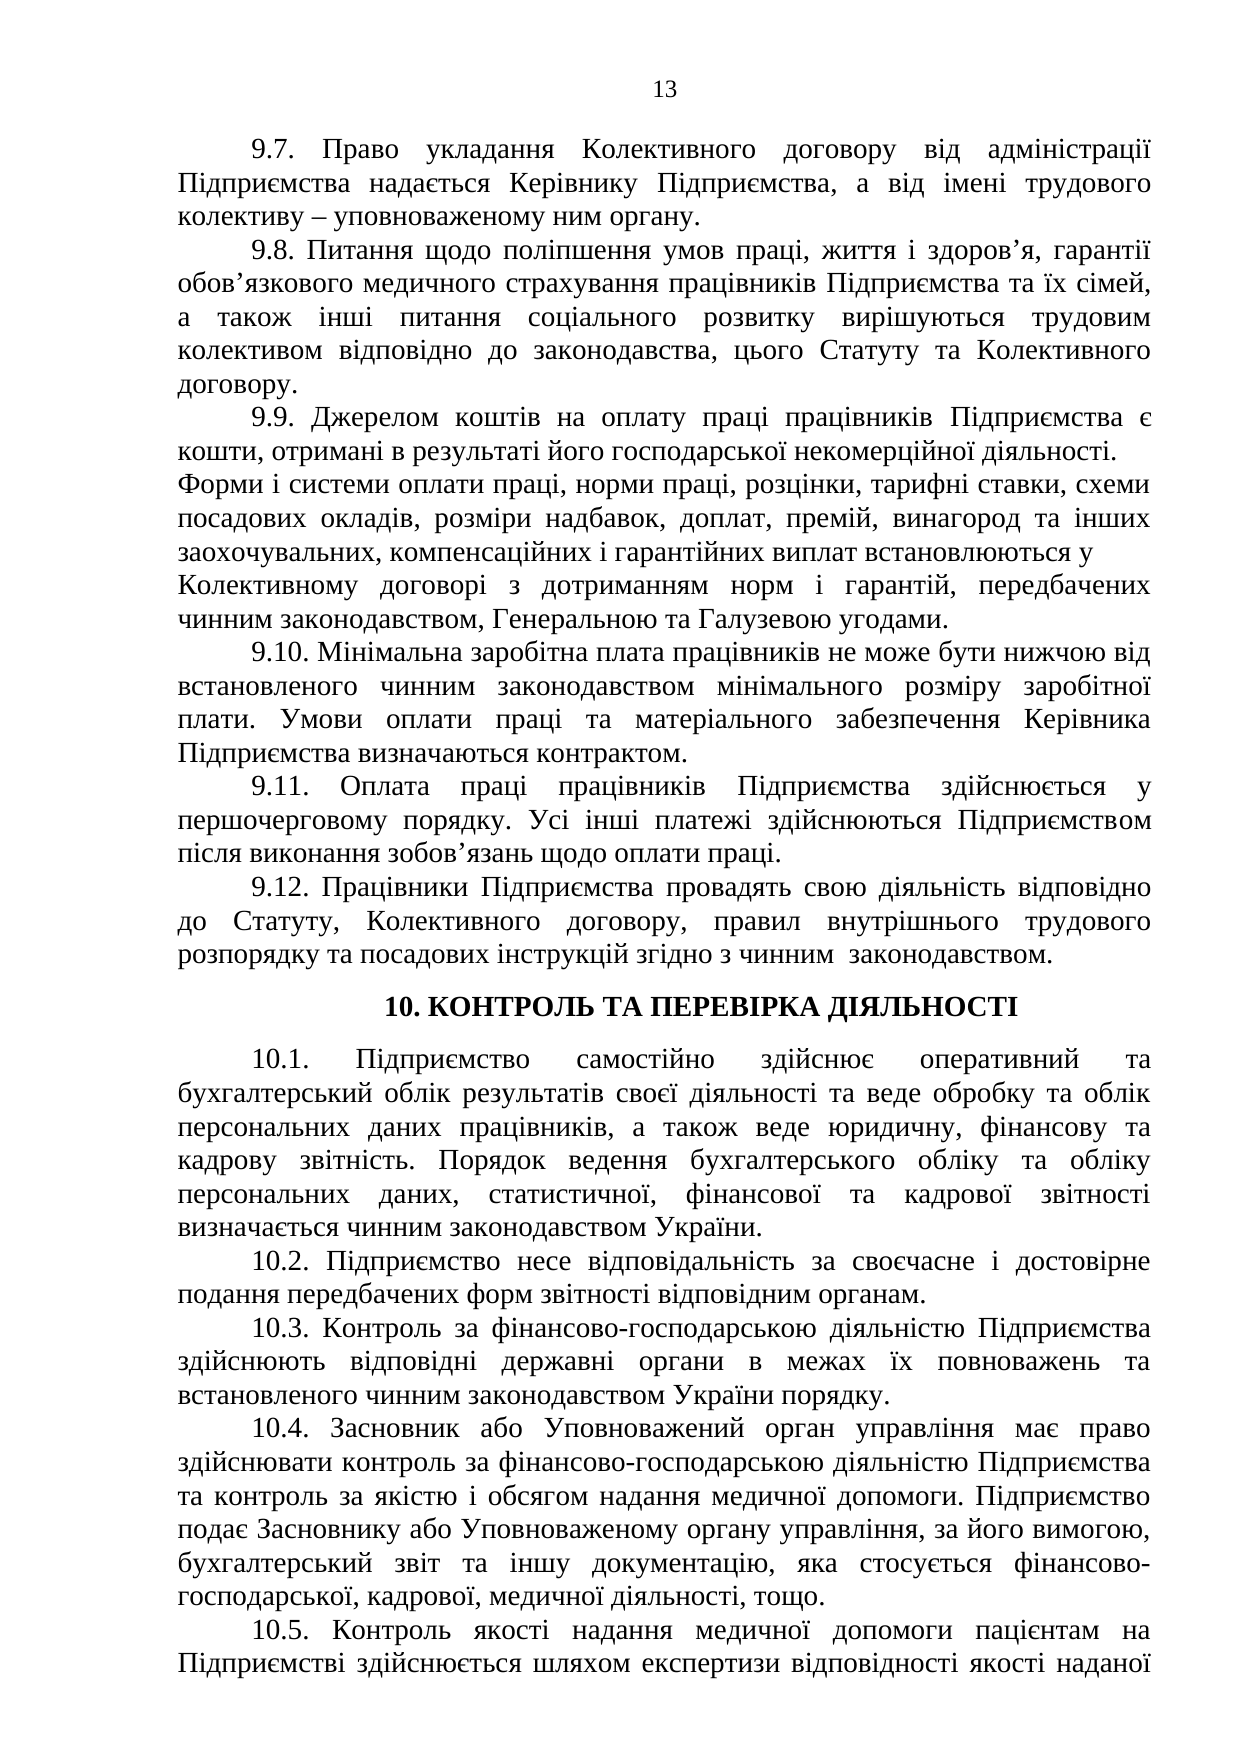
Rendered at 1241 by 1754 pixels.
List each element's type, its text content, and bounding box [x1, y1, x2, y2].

text 10.2. Підприємство несе відповідальність за своєчасне і достовірне подання передбачених форм звітності відповідним органам. [177, 1243, 1152, 1310]
text 9.10. Мінімальна заробітна плата працівників не може бути нижчою від встановленого чинним законодавством мінімального розміру заробітної плати. Умови оплати праці та матеріального забезпечення Керівника Підприємства визначаються контрактом. [177, 634, 1152, 768]
text 10.4. Засновник або Уповноважений орган управління має право здійснювати контроль за фінансово-господарською діяльністю Підприємства та контроль за якістю і обсягом надання медичної допомоги. Підприємство подає Засновнику або Уповноваженому органу управління, за його вимогою, бухгалтерський звіт та іншу документацію, яка стосується фінансово-господарської, кадрової, медичної діяльності, тощо. [177, 1411, 1152, 1612]
text 10.3. Контроль за фінансово-господарською діяльністю Підприємства здійснюють відповідні державні органи в межах їх повноважень та встановленого чинним законодавством України порядку. [177, 1310, 1152, 1411]
text 10. КОНТРОЛЬ ТА ПЕРЕВІРКА ДІЯЛЬНОСТІ [177, 989, 1152, 1022]
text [177, 1612, 1152, 1679]
text 9.9. Джерелом коштів на оплату праці працівників Підприємства є кошти, отримані в результаті його господарської некомерційної діяльності. [177, 399, 1152, 467]
text 9.7. Право укладання Колективного договору від адміністрації Підприємства надається Керівнику Підприємства, а від імені трудового колективу – уповноваженому ним органу. [177, 131, 1152, 232]
text 10.1. Підприємство самостійно здійснює оперативний та бухгалтерський облік результатів своєї діяльності та веде обробку та облік персональних даних працівників, а також веде юридичну, фінансову та кадрову звітність. Порядок ведення бухгалтерського обліку та обліку персональних даних, статистичної, фінансової та кадрової звітності визначається чинним законодавством України. [177, 1042, 1152, 1243]
text Колективному договорі з дотриманням норм і гарантій, передбачених чинним законодавством, Генеральною та Галузевою угодами. [177, 567, 1152, 634]
text 9.11. Оплата праці працівників Підприємства здійснюється у першочерговому порядку. Усі інші платежі здійснюються Підприємством після виконання зобов’язань щодо оплати праці. [177, 768, 1152, 869]
text 9.12. Працівники Підприємства провадять свою діяльність відповідно до Статуту, Колективного договору, правил внутрішнього трудового розпорядку та посадових інструкцій згідно з чинним законодавством. [177, 869, 1152, 970]
text Форми і системи оплати праці, норми праці, розцінки, тарифні ставки, схеми посадових окладів, розміри надбавок, доплат, премій, винагород та інших заохочувальних, компенсаційних і гарантійних виплат встановлюються у [177, 467, 1152, 567]
text 9.8. Питання щодо поліпшення умов праці, життя і здоров’я, гарантії обов’язкового медичного страхування працівників Підприємства та їх сімей, а також інші питання соціального розвитку вирішуються трудовим колективом відповідно до законодавства, цього Статуту та Колективного договору. [177, 232, 1152, 399]
